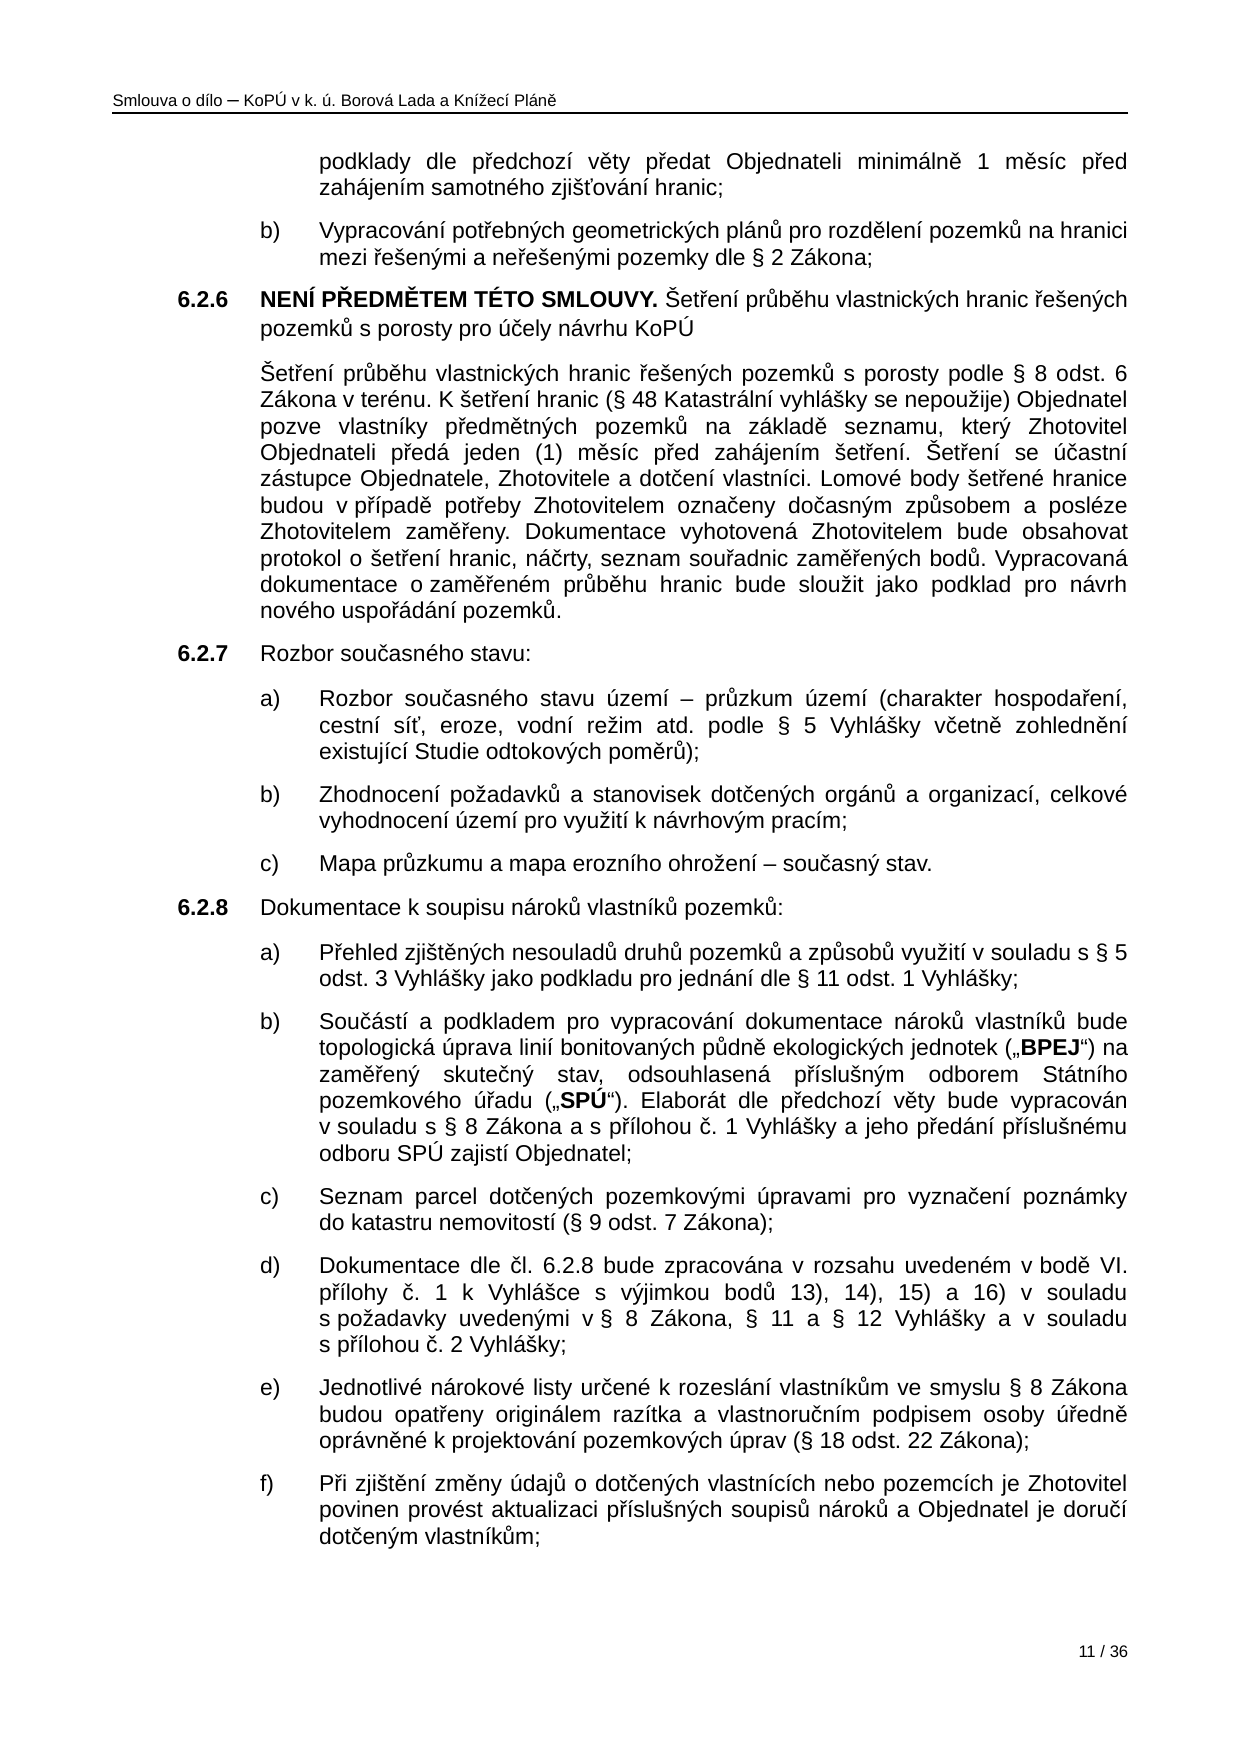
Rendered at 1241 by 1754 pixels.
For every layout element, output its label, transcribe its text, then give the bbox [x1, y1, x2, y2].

list Zhodnocení požadavků a stanovisek dotčených orgánů a organizací, celkové vyhodnocení území pro využití k návrhovým pracím; [260, 781, 1128, 834]
list Přehled zjištěných nesouladů druhů pozemků a způsobů využití v souladu s § 5 odst. 3 Vyhlášky jako podkladu pro jednání dle § 11 odst. 1 Vyhlášky; [260, 938, 1128, 991]
list Jednotlivé nárokové listy určené k rozeslání vlastníkům ve smyslu § 8 Zákona budou opatřeny originálem razítka a vlastnoručním podpisem osoby úředně oprávněné k projektování pozemkových úprav (§ 18 odst. 22 Zákona); [260, 1374, 1128, 1453]
list Vypracování potřebných geometrických plánů pro rozdělení pozemků na hranici mezi řešenými a neřešenými pozemky dle § 2 Zákona; [260, 217, 1128, 270]
list Šetření průběhu vlastnických hranic řešených pozemků s porosty podle § 8 odst. 6 Zákona v terénu. K šetření hranic (§ 48 Katastrální vyhlášky se nepoužije) Objednatel pozve vlastníky předmětných pozemků na základě seznamu, který Zhotovitel Objednateli předá jeden (1) měsíc před zahájením šetření. Šetření se účastní zástupce Objednatele, Zhotovitele a dotčení vlastníci. Lomové body šetřené hranice budou v případě potřeby Zhotovitelem označeny dočasným způsobem a posléze Zhotovitelem zaměřeny. Dokumentace vyhotovená Zhotovitelem bude obsahovat protokol o šetření hranic, náčrty, seznam souřadnic zaměřených bodů. Vypracovaná dokumentace o zaměřeném průběhu hranic bude sloužit jako podklad pro návrh nového uspořádání pozemků. [260, 360, 1128, 623]
text NENÍ PŘEDMĚTEM TÉTO SMLOUVY. Šetření průběhu vlastnických hranic řešených pozemků s porosty pro účely návrhu KoPÚ [177, 286, 1128, 341]
list Seznam parcel dotčených pozemkovými úpravami pro vyznačení poznámky do katastru nemovitostí (§ 9 odst. 7 Zákona); [260, 1183, 1128, 1235]
list Při zjištění změny údajů o dotčených vlastnících nebo pozemcích je Zhotovitel povinen provést aktualizaci příslušných soupisů nároků a Objednatel je doručí dotčeným vlastníkům; [260, 1470, 1128, 1549]
list Součástí a podkladem pro vypracování dokumentace nároků vlastníků bude topologická úprava linií bonitovaných půdně ekologických jednotek („BPEJ“) na zaměřený skutečný stav, odsouhlasená příslušným odborem Státního pozemkového úřadu („SPÚ“). Elaborát dle předchozí věty bude vypracován v souladu s § 8 Zákona a s přílohou č. 1 Vyhlášky a jeho předání příslušnému odboru SPÚ zajistí Objednatel; [260, 1008, 1128, 1166]
text Dokumentace k soupisu nároků vlastníků pozemků: [177, 893, 1128, 920]
list Dokumentace dle čl. 6.2.8 bude zpracována v rozsahu uvedeném v bodě VI. přílohy č. 1 k Vyhlášce s výjimkou bodů 13), 14), 15) a 16) v souladu s požadavky uvedenými v § 8 Zákona, § 11 a § 12 Vyhlášky a v souladu s přílohou č. 2 Vyhlášky; [260, 1252, 1128, 1357]
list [260, 148, 1128, 200]
text Rozbor současného stavu: [177, 640, 1128, 667]
list Rozbor současného stavu území – průzkum území (charakter hospodaření, cestní síť, eroze, vodní režim atd. podle § 5 Vyhlášky včetně zohlednění existující Studie odtokových poměrů); [260, 685, 1128, 764]
list Mapa průzkumu a mapa erozního ohrožení – současný stav. [260, 850, 1128, 877]
